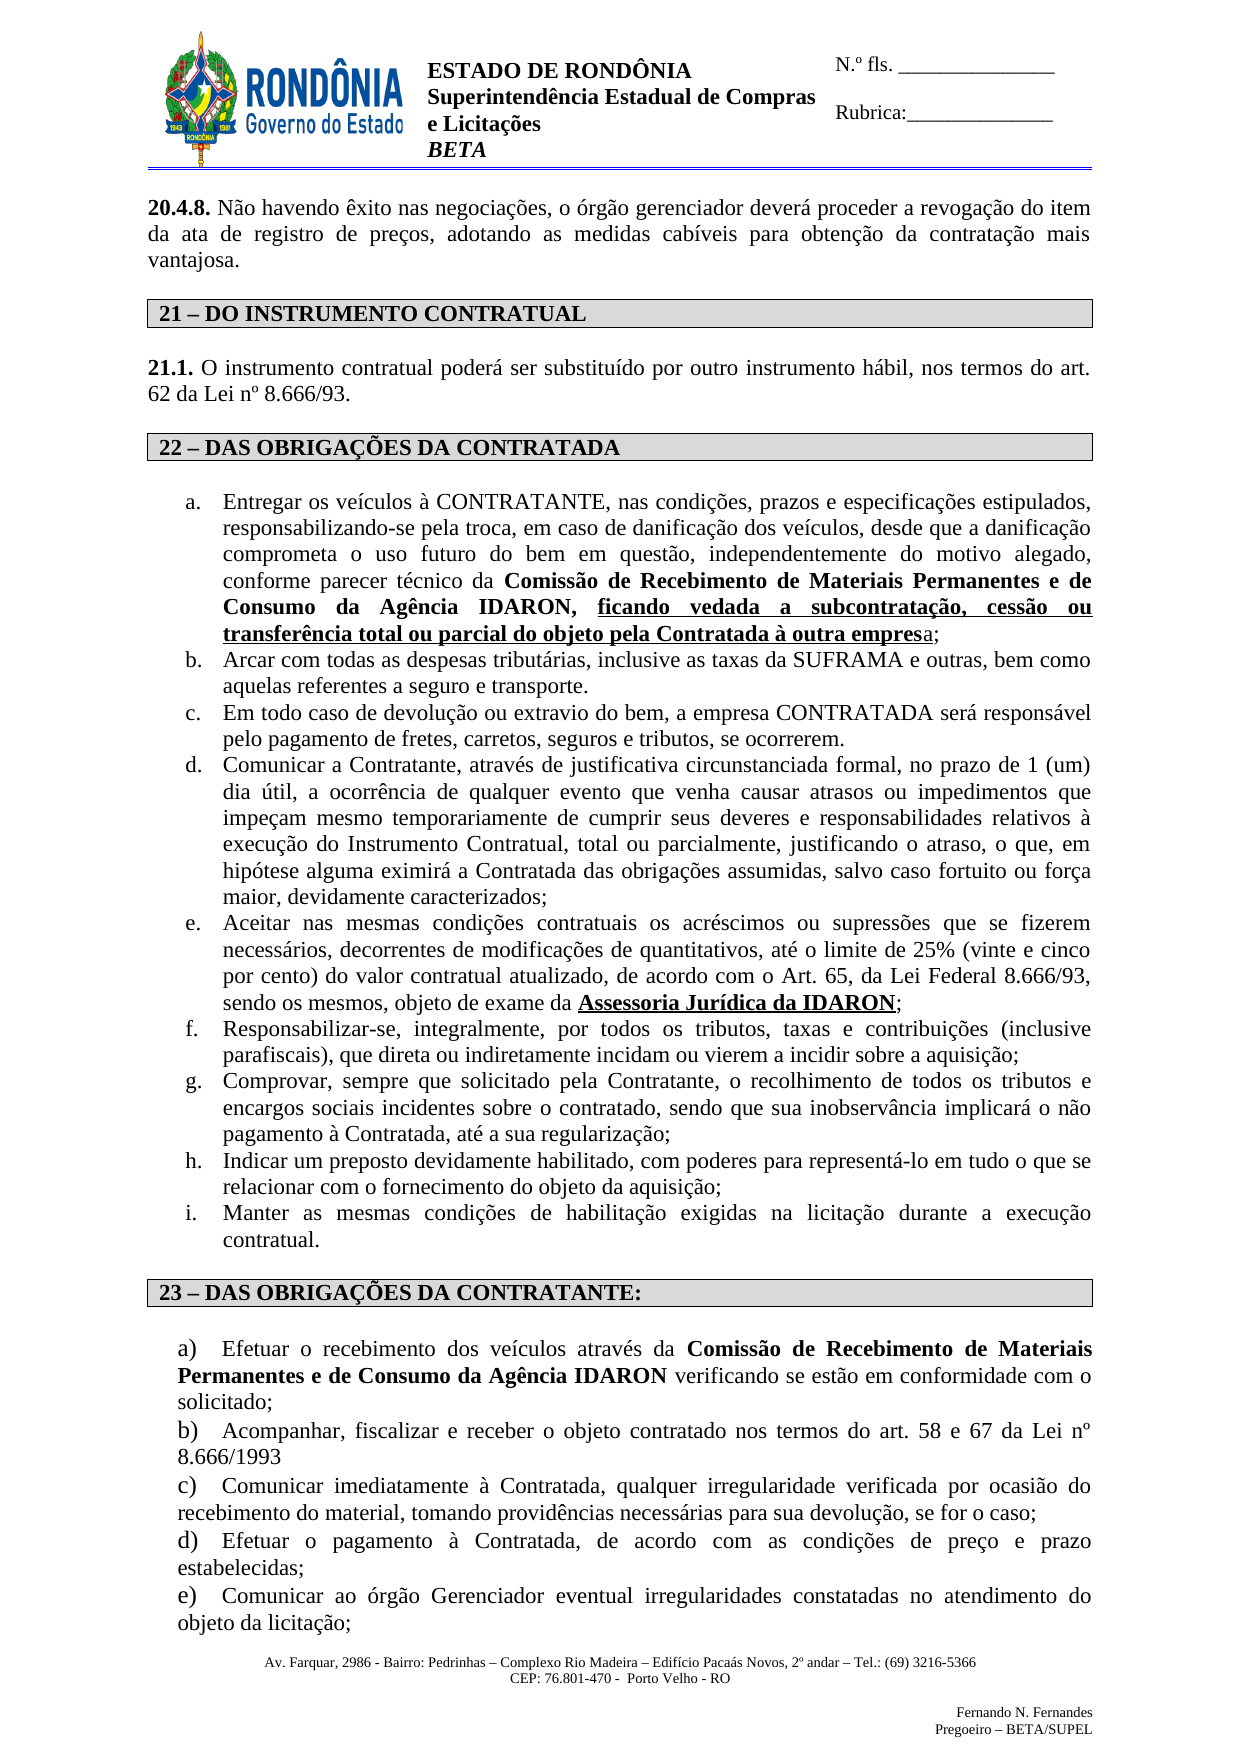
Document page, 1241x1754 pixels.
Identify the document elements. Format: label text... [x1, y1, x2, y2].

list Efetuar o recebimento dos veículos através da Comissão de Recebimento de Materiais Permanentes e de Consumo da Agência IDARON verificando se estão em conformidade com o solicitado; [177, 1333, 1093, 1415]
list Entregar os veículos à CONTRATANTE, nas condições, prazos e especificações estipulados, responsabilizando-se pela troca, em caso de danificação dos veículos, desde que a danificação comprometa o uso futuro do bem em questão, independentemente do motivo alegado, conforme parecer técnico da Comissão de Recebimento de Materiais Permanentes e de Consumo da Agência IDARON, ficando vedada a subcontratação, cessão ou transferência total ou parcial do objeto pela Contratada à outra empresa; [185, 488, 1093, 646]
picture [164, 30, 403, 167]
table_header 21 – DO INSTRUMENTO CONTRATUAL [148, 300, 1092, 327]
list Arcar com todas as despesas tributárias, inclusive as taxas da SUFRAMA e outras, bem como aquelas referentes a seguro e transporte. [185, 646, 1093, 699]
list Em todo caso de devolução ou extravio do bem, a empresa CONTRATADA será responsável pelo pagamento de fretes, carretos, seguros e tributos, se ocorrerem. [185, 699, 1093, 751]
list Comunicar ao órgão Gerenciador eventual irregularidades constatadas no atendimento do objeto da licitação; [177, 1580, 1093, 1635]
text 20.4.8. Não havendo êxito nas negociações, o órgão gerenciador deverá proceder a revogação do item da ata de registro de preços, adotando as medidas cabíveis para obtenção da contratação mais vantajosa. [148, 194, 1093, 273]
list Comunicar a Contratante, através de justificativa circunstanciada formal, no prazo de 1 (um) dia útil, a ocorrência de qualquer evento que venha causar atrasos ou impedimentos que impeçam mesmo temporariamente de cumprir seus deveres e responsabilidades relativos à execução do Instrumento Contratual, total ou parcialmente, justificando o atraso, o que, em hipótese alguma eximirá a Contratada das obrigações assumidas, salvo caso fortuito ou força maior, devidamente caracterizados; [185, 751, 1093, 909]
table_header 22 – DAS OBRIGAÇÕES DA CONTRATADA [148, 434, 1092, 460]
list Efetuar o pagamento à Contratada, de acordo com as condições de preço e prazo estabelecidas; [177, 1525, 1093, 1580]
list Aceitar nas mesmas condições contratuais os acréscimos ou supressões que se fizerem necessários, decorrentes de modificações de quantitativos, até o limite de 25% (vinte e cinco por cento) do valor contratual atualizado, de acordo com o Art. 65, da Lei Federal 8.666/93, sendo os mesmos, objeto de exame da Assessoria Jurídica da IDARON; [185, 909, 1093, 1015]
list Comunicar imediatamente à Contratada, qualquer irregularidade verificada por ocasião do recebimento do material, tomando providências necessárias para sua devolução, se for o caso; [177, 1470, 1093, 1525]
list Responsabilizar-se, integralmente, por todos os tributos, taxas e contribuições (inclusive parafiscais), que direta ou indiretamente incidam ou vierem a incidir sobre a aquisição; [185, 1015, 1093, 1068]
list Comprovar, sempre que solicitado pela Contratante, o recolhimento de todos os tributos e encargos sociais incidentes sobre o contratado, sendo que sua inobservância implicará o não pagamento à Contratada, até a sua regularização; [185, 1068, 1093, 1147]
table_header 23 – DAS OBRIGAÇÕES DA CONTRATANTE: [148, 1280, 1092, 1306]
list 21.1. O instrumento contratual poderá ser substituído por outro instrumento hábil, nos termos do art. 62 da Lei nº 8.666/93. [148, 354, 1093, 407]
list Acompanhar, fiscalizar e receber o objeto contratado nos termos do art. 58 e 67 da Lei nº 8.666/1993 [177, 1415, 1093, 1470]
list Indicar um preposto devidamente habilitado, com poderes para representá-lo em tudo o que se relacionar com o fornecimento do objeto da aquisição; [185, 1147, 1093, 1199]
list Manter as mesmas condições de habilitação exigidas na licitação durante a execução contratual. [185, 1199, 1093, 1252]
